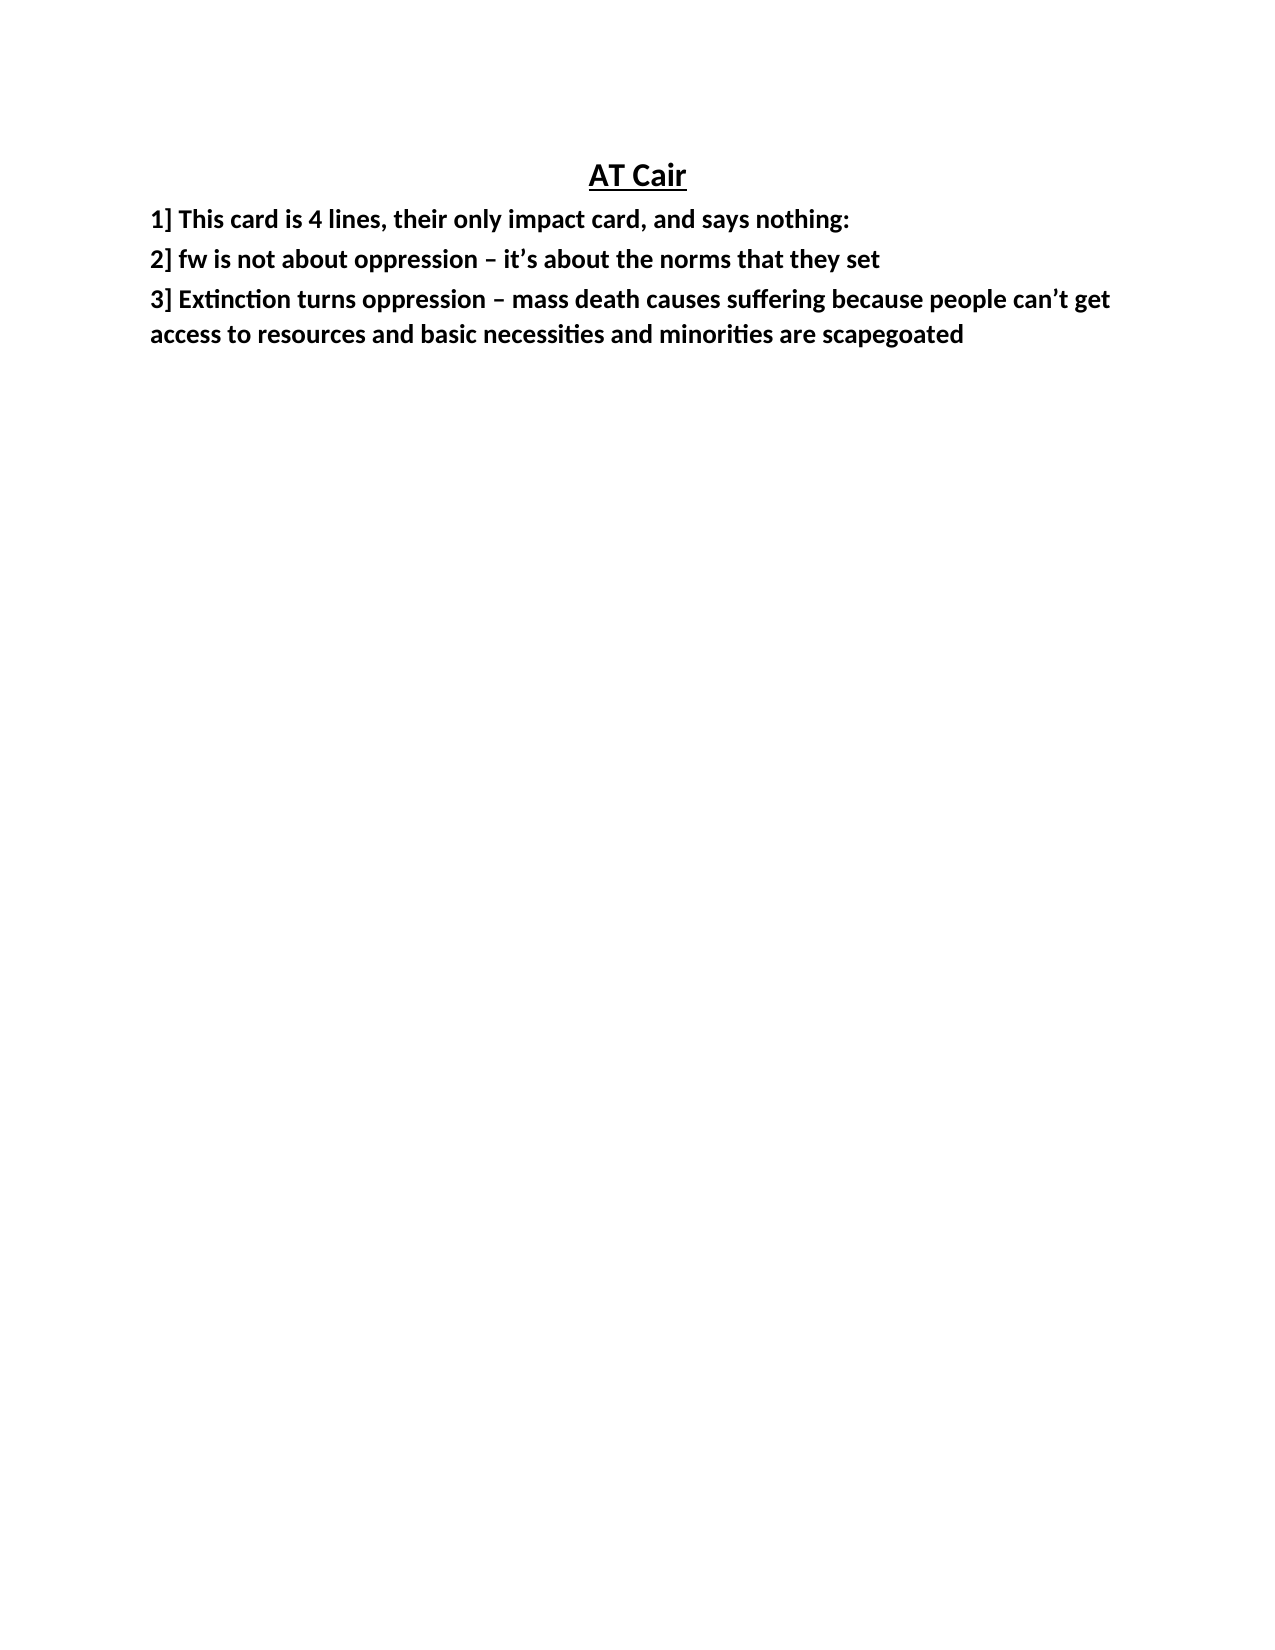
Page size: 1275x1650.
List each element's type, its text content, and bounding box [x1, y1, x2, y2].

subtitle 1] This card is 4 lines, their only impact card, and says nothing: [150, 202, 1125, 235]
subtitle AT Cair [150, 154, 1125, 195]
subtitle 2] fw is not about oppression – it’s about the norms that they set [150, 242, 1125, 275]
subtitle 3] Extinction turns oppression – mass death causes suffering because people can’t get access to resources and basic necessities and minorities are scapegoated [150, 282, 1125, 351]
